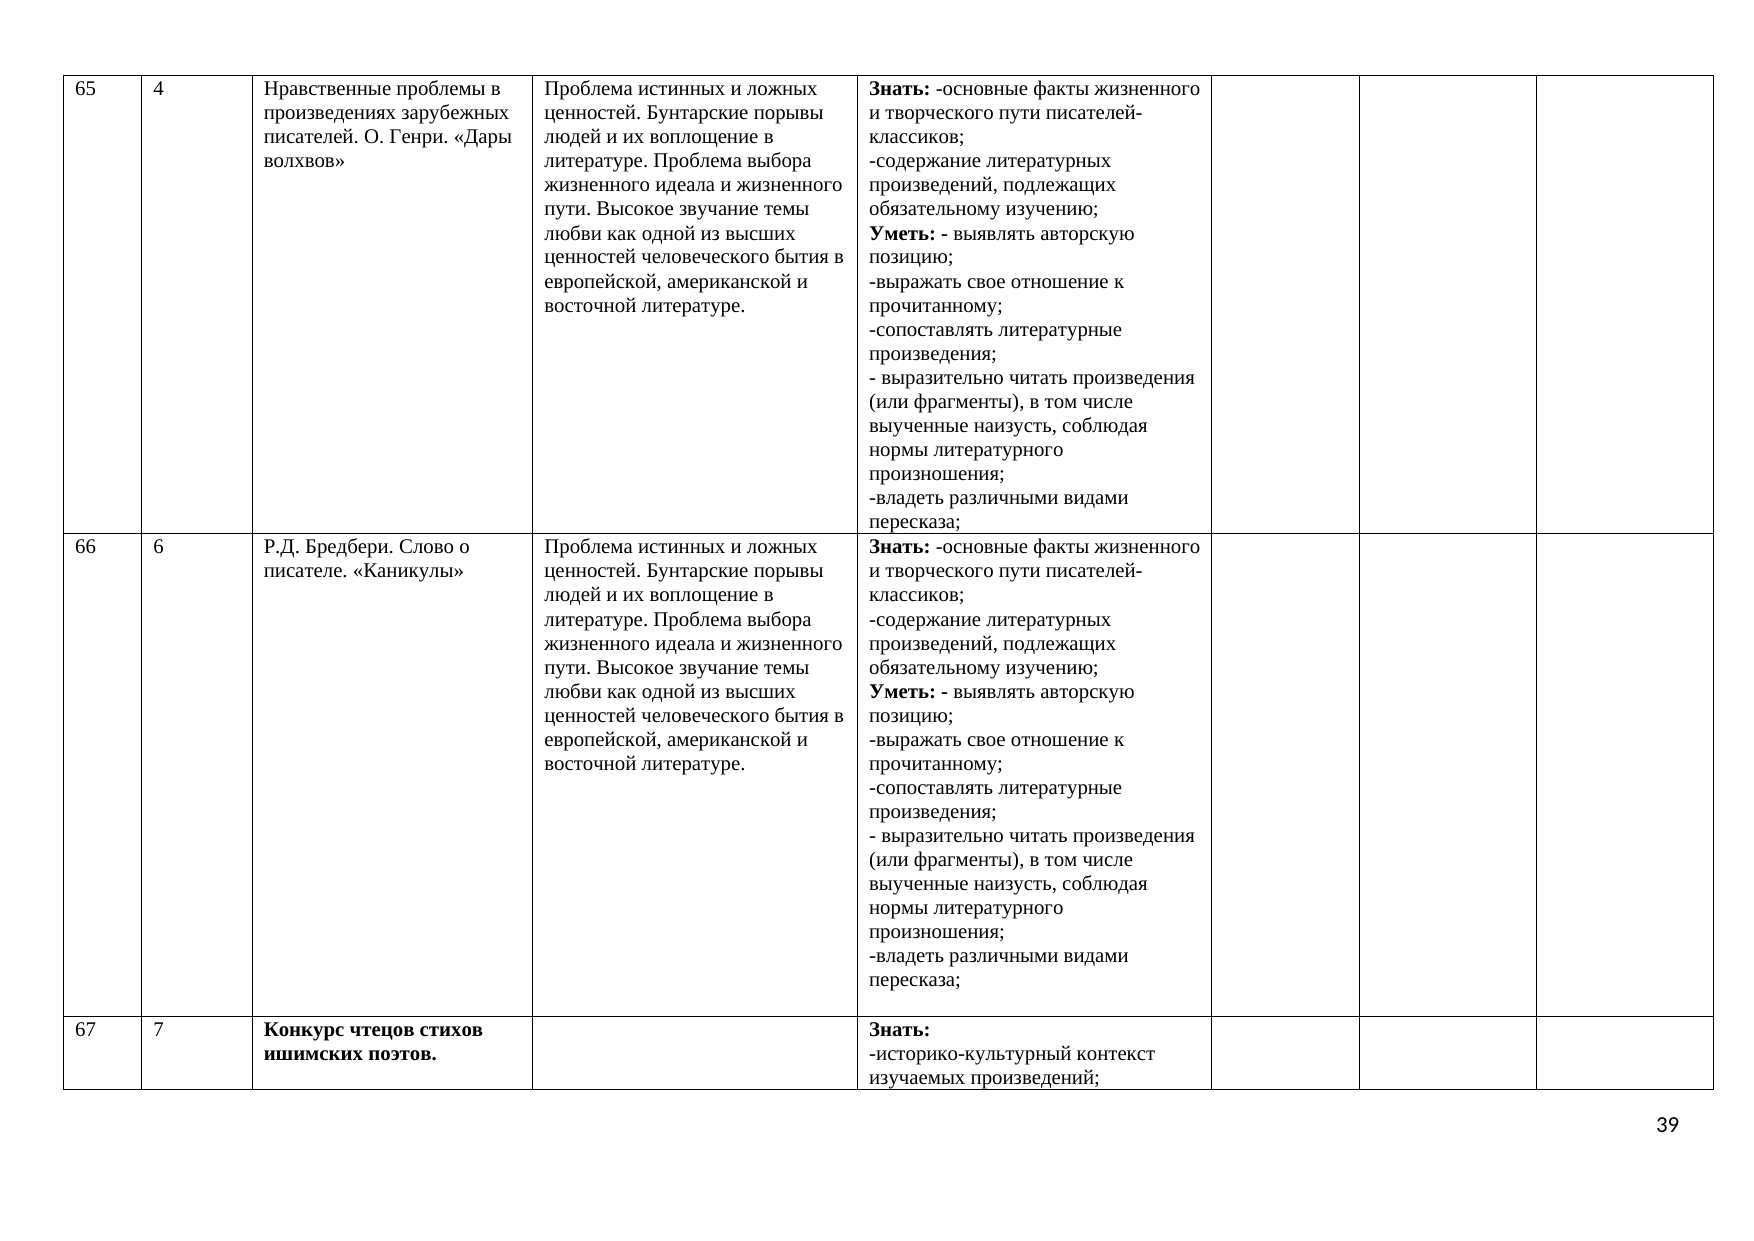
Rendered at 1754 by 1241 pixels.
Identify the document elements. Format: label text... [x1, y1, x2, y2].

table_cell 6 [142, 534, 252, 1016]
table_cell Знать: -основные факты жизненного и творческого пути писателей-классиков; -содержание литературных произведений, подлежащих обязательному изучению; Уметь: - выявлять авторскую позицию; -выражать свое отношение к прочитанному; -сопоставлять литературные произведения; - выразительно читать произведения (или фрагменты), в том числе выученные наизусть, соблюдая нормы литературного произношения; -владеть различными видами пересказа; [858, 534, 1211, 1016]
table_cell [533, 1017, 857, 1089]
table_cell 7 [142, 1017, 252, 1089]
table_cell [1537, 76, 1713, 533]
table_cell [858, 1017, 1211, 1089]
table_cell [1537, 534, 1713, 1016]
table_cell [253, 1017, 532, 1089]
table_cell Проблема истинных и ложных ценностей. Бунтарские порывы людей и их воплощение в литературе. Проблема выбора жизненного идеала и жизненного пути. Высокое звучание темы любви как одной из высших ценностей человеческого бытия в европейской, американской и восточной литературе. [533, 76, 857, 533]
table_cell 4 [142, 76, 252, 533]
table_cell Нравственные проблемы в произведениях зарубежных писателей. О. Генри. «Дары волхвов» [253, 76, 532, 533]
table_cell [1360, 1017, 1536, 1089]
table_cell [1537, 1017, 1713, 1089]
table_cell [1212, 1017, 1359, 1089]
table_cell 65 [64, 76, 141, 533]
table_cell [1212, 534, 1359, 1016]
table_cell 66 [64, 534, 141, 1016]
table_cell [1360, 76, 1536, 533]
table_cell 67 [64, 1017, 141, 1089]
table_cell Знать: -основные факты жизненного и творческого пути писателей-классиков; -содержание литературных произведений, подлежащих обязательному изучению; Уметь: - выявлять авторскую позицию; -выражать свое отношение к прочитанному; -сопоставлять литературные произведения; - выразительно читать произведения (или фрагменты), в том числе выученные наизусть, соблюдая нормы литературного произношения; -владеть различными видами пересказа; [858, 76, 1211, 533]
table_cell [1360, 534, 1536, 1016]
table_cell Р.Д. Бредбери. Слово о писателе. «Каникулы» [253, 534, 532, 1016]
table_cell Проблема истинных и ложных ценностей. Бунтарские порывы людей и их воплощение в литературе. Проблема выбора жизненного идеала и жизненного пути. Высокое звучание темы любви как одной из высших ценностей человеческого бытия в европейской, американской и восточной литературе. [533, 534, 857, 1016]
table_cell [1212, 76, 1359, 533]
